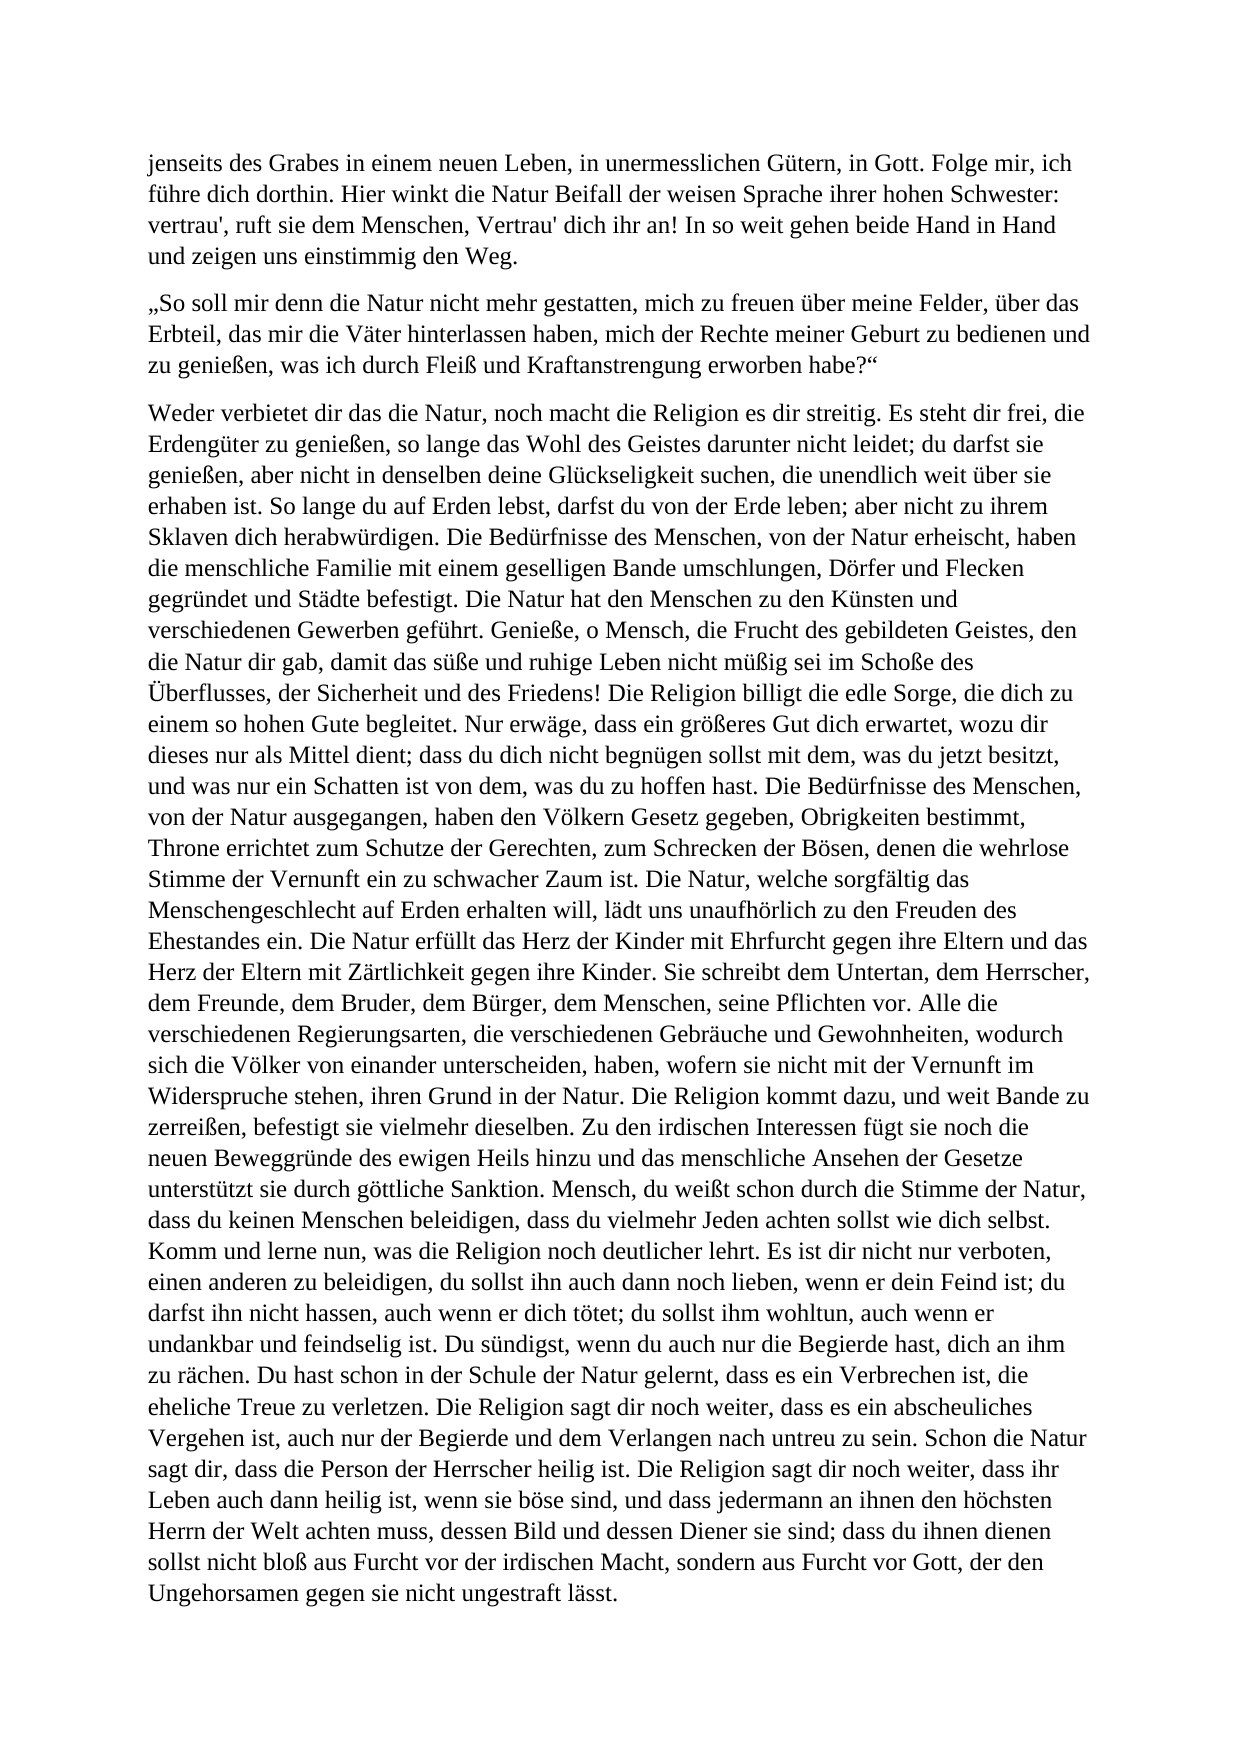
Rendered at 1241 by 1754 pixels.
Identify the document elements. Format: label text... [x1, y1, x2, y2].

text „So soll mir denn die Natur nicht mehr gestatten, mich zu freuen über meine Felder, über das Erbteil, das mir die Väter hinterlassen haben, mich der Rechte meiner Geburt zu bedienen und zu genießen, was ich durch Fleiß und Kraftanstrengung erworben habe?“ [148, 288, 1093, 379]
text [148, 148, 1093, 269]
text Weder verbietet dir das die Natur, noch macht die Religion es dir streitig. Es steht dir frei, die Erdengüter zu genießen, so lange das Wohl des Geistes darunter nicht leidet; du darfst sie genießen, aber nicht in denselben deine Glückseligkeit suchen, die unendlich weit über sie erhaben ist. So lange du auf Erden lebst, darfst du von der Erde leben; aber nicht zu ihrem Sklaven dich herabwürdigen. Die Bedürfnisse des Menschen, von der Natur erheischt, haben die menschliche Familie mit einem geselligen Bande umschlungen, Dörfer und Flecken gegründet und Städte befestigt. Die Natur hat den Menschen zu den Künsten und verschiedenen Gewerben geführt. Genieße, o Mensch, die Frucht des gebildeten Geistes, den die Natur dir gab, damit das süße und ruhige Leben nicht müßig sei im Schoße des Überflusses, der Sicherheit und des Friedens! Die Religion billigt die edle Sorge, die dich zu einem so hohen Gute begleitet. Nur erwäge, dass ein größeres Gut dich erwartet, wozu dir dieses nur als Mittel dient; dass du dich nicht begnügen sollst mit dem, was du jetzt besitzt, und was nur ein Schatten ist von dem, was du zu hoffen hast. Die Bedürfnisse des Menschen, von der Natur ausgegangen, haben den Völkern Gesetz gegeben, Obrigkeiten bestimmt, Throne errichtet zum Schutze der Gerechten, zum Schrecken der Bösen, denen die wehrlose Stimme der Vernunft ein zu schwacher Zaum ist. Die Natur, welche sorgfältig das Menschengeschlecht auf Erden erhalten will, lädt uns unaufhörlich zu den Freuden des Ehestandes ein. Die Natur erfüllt das Herz der Kinder mit Ehrfurcht gegen ihre Eltern und das Herz der Eltern mit Zärtlichkeit gegen ihre Kinder. Sie schreibt dem Untertan, dem Herrscher, dem Freunde, dem Bruder, dem Bürger, dem Menschen, seine Pflichten vor. Alle die verschiedenen Regierungsarten, die verschiedenen Gebräuche und Gewohnheiten, wodurch sich die Völker von einander unterscheiden, haben, wofern sie nicht mit der Vernunft im Widerspruche stehen, ihren Grund in der Natur. Die Religion kommt dazu, und weit Bande zu zerreißen, befestigt sie vielmehr dieselben. Zu den irdischen Interessen fügt sie noch die neuen Beweggründe des ewigen Heils hinzu und das menschliche Ansehen der Gesetze unterstützt sie durch göttliche Sanktion. Mensch, du weißt schon durch die Stimme der Natur, dass du keinen Menschen beleidigen, dass du vielmehr Jeden achten sollst wie dich selbst. Komm und lerne nun, was die Religion noch deutlicher lehrt. Es ist dir nicht nur verboten, einen anderen zu beleidigen, du sollst ihn auch dann noch lieben, wenn er dein Feind ist; du darfst ihn nicht hassen, auch wenn er dich tötet; du sollst ihm wohltun, auch wenn er undankbar und feindselig ist. Du sündigst, wenn du auch nur die Begierde hast, dich an ihm zu rächen. Du hast schon in der Schule der Natur gelernt, dass es ein Verbrechen ist, die eheliche Treue zu verletzen. Die Religion sagt dir noch weiter, dass es ein abscheuliches Vergehen ist, auch nur der Begierde und dem Verlangen nach untreu zu sein. Schon die Natur sagt dir, dass die Person der Herrscher heilig ist. Die Religion sagt dir noch weiter, dass ihr Leben auch dann heilig ist, wenn sie böse sind, und dass jedermann an ihnen den höchsten Herrn der Welt achten muss, dessen Bild und dessen Diener sie sind; dass du ihnen dienen sollst nicht bloß aus Furcht vor der irdischen Macht, sondern aus Furcht vor Gott, der den Ungehorsamen gegen sie nicht ungestraft lässt. [148, 398, 1093, 1607]
